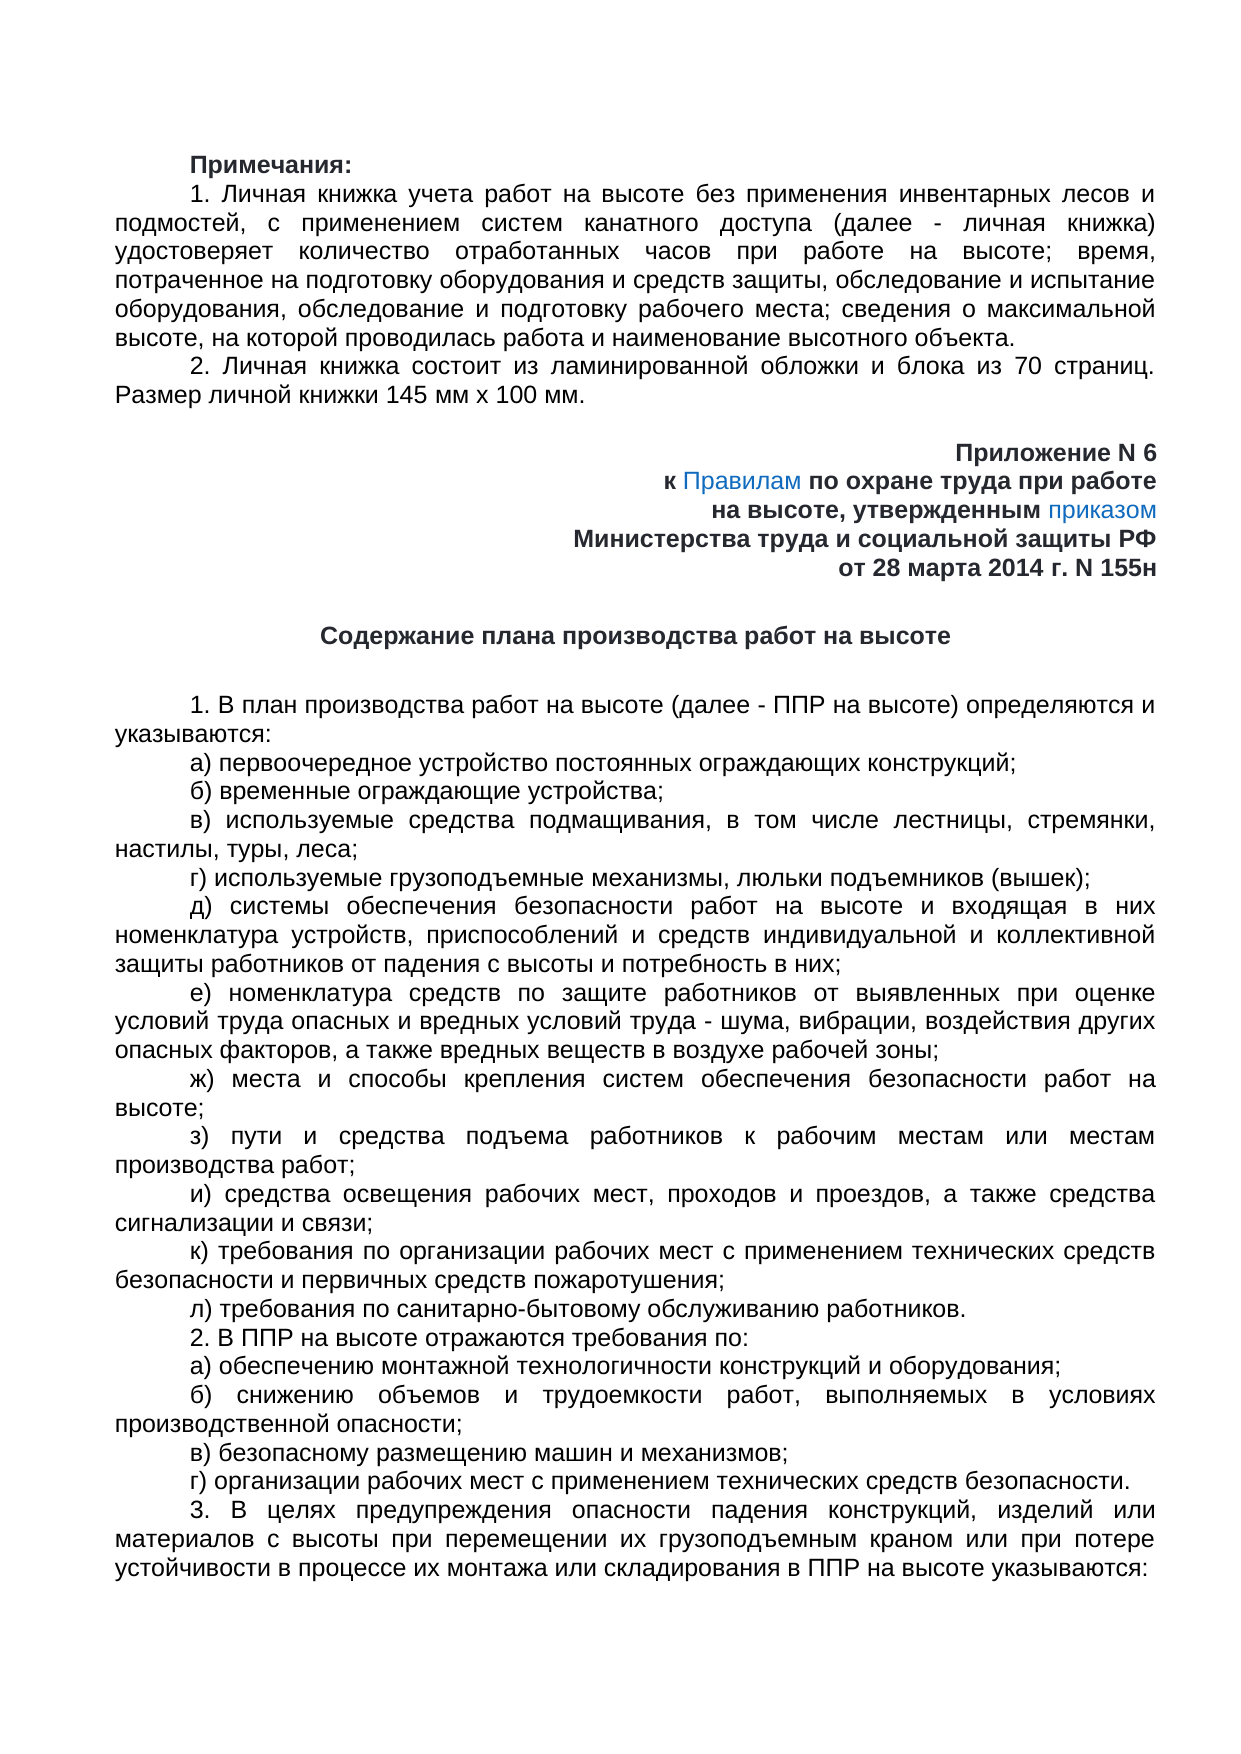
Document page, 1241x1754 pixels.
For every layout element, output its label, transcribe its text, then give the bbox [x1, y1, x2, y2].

text ж) места и способы крепления систем обеспечения безопасности работ на высоте; [114, 1064, 1157, 1121]
text л) требования по санитарно-бытовому обслуживанию работников. [114, 1294, 1157, 1322]
text Приложение N 6 к Правилам по охране труда при работе на высоте, утвержденным приказом Министерства труда и социальной защиты РФ от 28 марта 2014 г. N 155н [114, 437, 1157, 581]
text а) первоочередное устройство постоянных ограждающих конструкций; [114, 747, 1157, 776]
text к) требования по организации рабочих мест с применением технических средств безопасности и первичных средств пожаротушения; [114, 1236, 1157, 1294]
text 2. Личная книжка состоит из ламинированной обложки и блока из 70 страниц. Размер личной книжки 145 мм х 100 мм. [114, 351, 1157, 409]
text д) системы обеспечения безопасности работ на высоте и входящая в них номенклатура устройств, приспособлений и средств индивидуальной и коллективной защиты работников от падения с высоты и потребность в них; [114, 891, 1157, 977]
text 1. Личная книжка учета работ на высоте без применения инвентарных лесов и подмостей, с применением систем канатного доступа (далее - личная книжка) удостоверяет количество отработанных часов при работе на высоте; время, потраченное на подготовку оборудования и средств защиты, обследование и испытание оборудования, обследование и подготовку рабочего места; сведения о максимальной высоте, на которой проводилась работа и наименование высотного объекта. [114, 179, 1157, 351]
text б) временные ограждающие устройства; [114, 776, 1157, 805]
text а) обеспечению монтажной технологичности конструкций и оборудования; [114, 1351, 1157, 1380]
text г) используемые грузоподъемные механизмы, люльки подъемников (вышек); [114, 862, 1157, 891]
text 3. В целях предупреждения опасности падения конструкций, изделий или материалов с высоты при перемещении их грузоподъемным краном или при потере устойчивости в процессе их монтажа или складирования в ППР на высоте указываются: [114, 1495, 1157, 1581]
text г) организации рабочих мест с применением технических средств безопасности. [114, 1466, 1157, 1495]
text Примечания: [114, 150, 1157, 179]
text з) пути и средства подъема работников к рабочим местам или местам производства работ; [114, 1121, 1157, 1179]
text б) снижению объемов и трудоемкости работ, выполняемых в условиях производственной опасности; [114, 1380, 1157, 1437]
text е) номенклатура средств по защите работников от выявленных при оценке условий труда опасных и вредных условий труда - шума, вибрации, воздействия других опасных факторов, а также вредных веществ в воздухе рабочей зоны; [114, 977, 1157, 1064]
text в) используемые средства подмащивания, в том числе лестницы, стремянки, настилы, туры, леса; [114, 805, 1157, 862]
text и) средства освещения рабочих мест, проходов и проездов, а также средства сигнализации и связи; [114, 1179, 1157, 1236]
text 2. В ППР на высоте отражаются требования по: [114, 1322, 1157, 1351]
subtitle Содержание плана производства работ на высоте [114, 621, 1157, 650]
text в) безопасному размещению машин и механизмов; [114, 1437, 1157, 1466]
text 1. В план производства работ на высоте (далее - ППР на высоте) определяются и указываются: [114, 690, 1157, 747]
